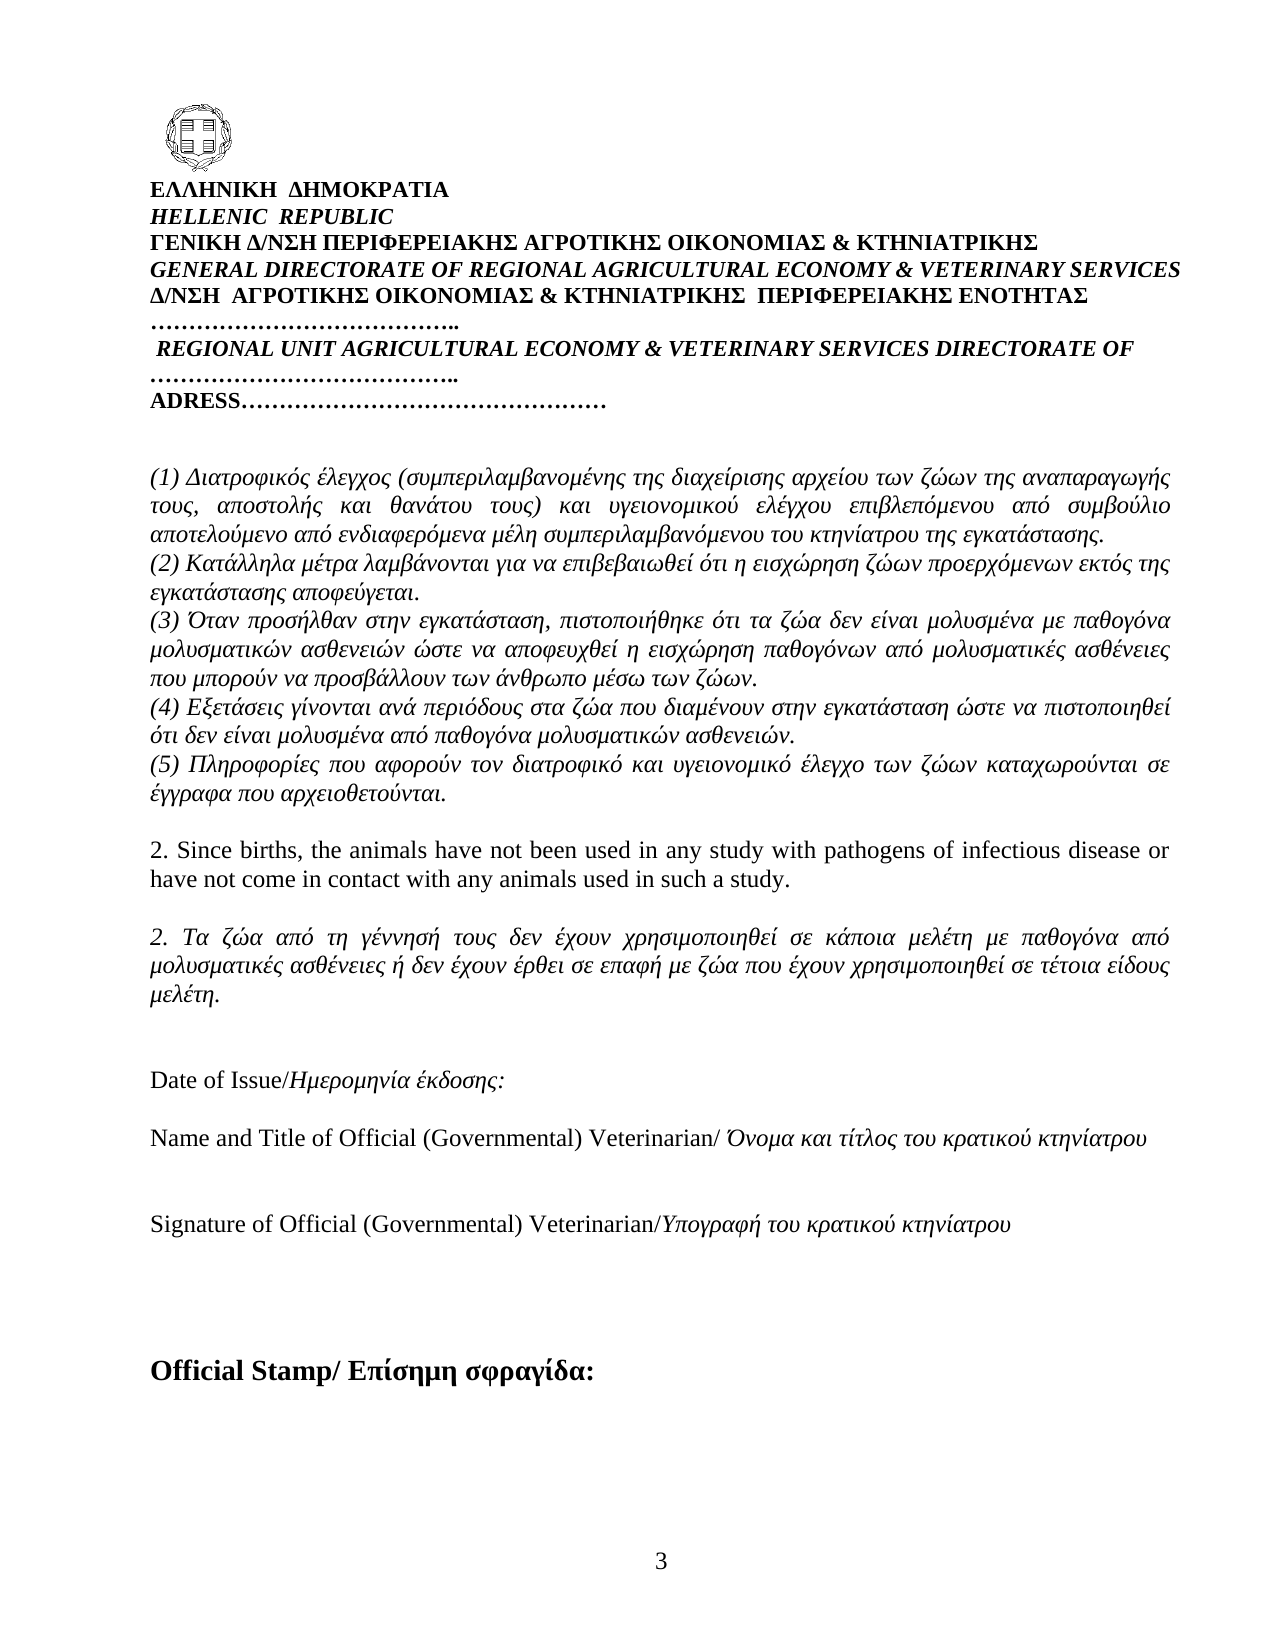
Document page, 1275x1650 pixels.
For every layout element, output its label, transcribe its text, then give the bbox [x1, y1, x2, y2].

text Date of Issue/Ημερομηνία έκδοσης: [150, 1066, 1172, 1094]
text 2. Τα ζώα από τη γέννησή τους δεν έχουν χρησιμοποιηθεί σε κάποια μελέτη με παθογόνα από μολυσματικές ασθένειες ή δεν έχουν έρθει σε επαφή με ζώα που έχουν χρησιμοποιηθεί σε τέτοια είδους μελέτη. [150, 922, 1172, 1008]
text (4) Εξετάσεις γίνονται ανά περιόδους στα ζώα που διαμένουν στην εγκατάσταση ώστε να πιστοποιηθεί ότι δεν είναι μολυσμένα από παθογόνα μολυσματικών ασθενειών. [150, 692, 1172, 749]
text Name and Title of Official (Governmental) Veterinarian/ Όνομα και τίτλος του κρατικού κτηνίατρου [150, 1123, 1172, 1152]
text (3) Όταν προσήλθαν στην εγκατάσταση, πιστοποιήθηκε ότι τα ζώα δεν είναι μολυσμένα με παθογόνα μολυσματικών ασθενειών ώστε να αποφευχθεί η εισχώρηση παθογόνων από μολυσματικές ασθένειες που μπορούν να προσβάλλουν των άνθρωπο μέσω των ζώων. [150, 606, 1172, 692]
text Signature of Official (Governmental) Veterinarian/Υπογραφή του κρατικού κτηνίατρου [150, 1209, 1172, 1238]
text (1) Διατροφικός έλεγχος (συμπεριλαμβανομένης της διαχείρισης αρχείου των ζώων της αναπαραγωγής τους, αποστολής και θανάτου τους) και υγειονομικού ελέγχου επιβλεπόμενου από συμβούλιο αποτελούμενο από ενδιαφερόμενα μέλη συμπεριλαμβανόμενου του κτηνίατρου της εγκατάστασης. [150, 462, 1172, 548]
picture [150, 99, 246, 177]
text (2) Κατάλληλα μέτρα λαμβάνονται για να επιβεβαιωθεί ότι η εισχώρηση ζώων προερχόμενων εκτός της εγκατάστασης αποφεύγεται. [150, 548, 1172, 606]
text Official Stamp/ Επίσημη σφραγίδα: [150, 1353, 1172, 1387]
text (5) Πληροφορίες που αφορούν τον διατροφικό και υγειονομικό έλεγχο των ζώων καταχωρούνται σε έγγραφα που αρχειοθετούνται. [150, 749, 1172, 807]
text 2. Since births, the animals have not been used in any study with pathogens of infectious disease or have not come in contact with any animals used in such a study. [150, 836, 1172, 893]
